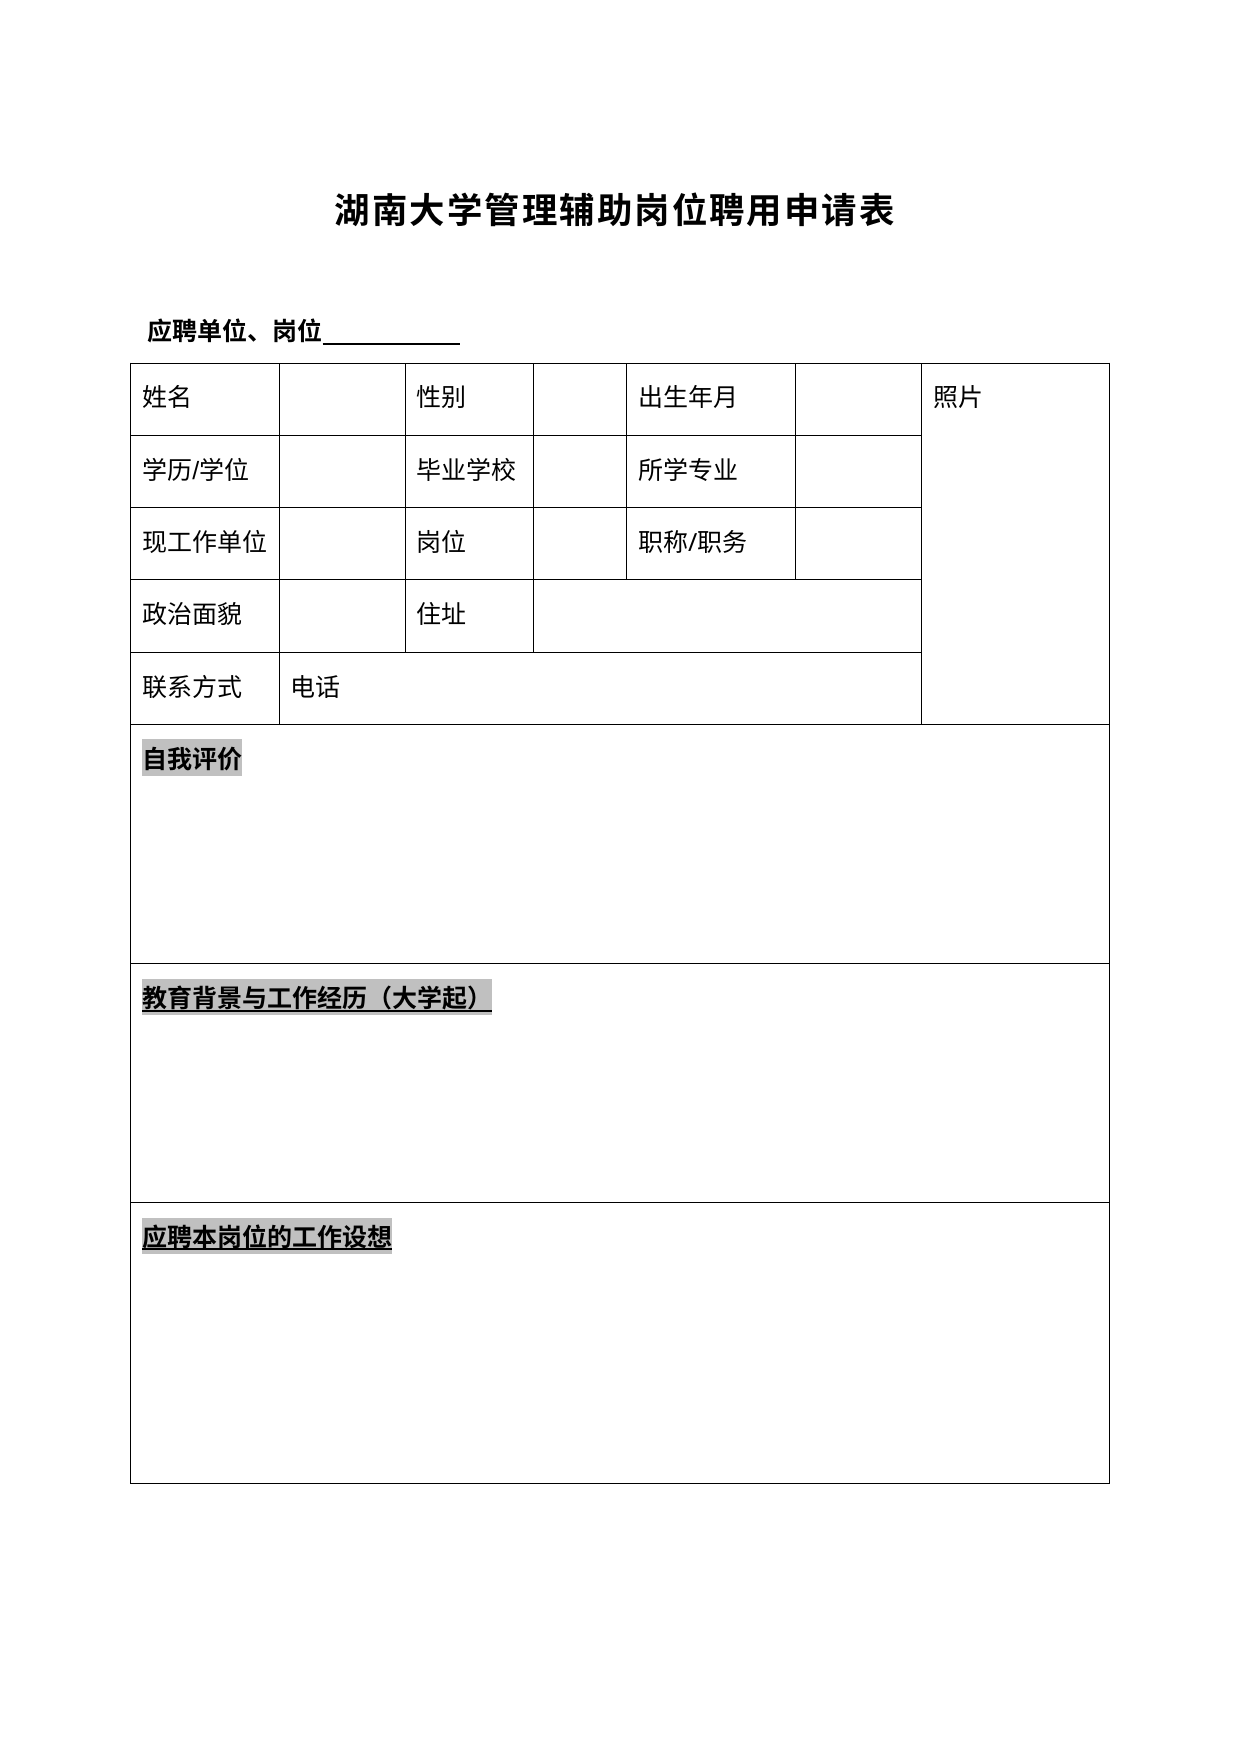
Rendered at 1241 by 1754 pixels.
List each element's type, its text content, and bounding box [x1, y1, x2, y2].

table_cell 职称/职务 [627, 508, 795, 579]
table_cell 所学专业 [627, 436, 795, 507]
table_header [534, 364, 626, 435]
table_cell [796, 508, 921, 579]
table_cell [280, 436, 405, 507]
table_cell 自我评价 [131, 725, 1109, 963]
table_cell [534, 580, 921, 652]
table_cell 联系方式 [131, 653, 279, 724]
table_cell [796, 436, 921, 507]
table_cell [534, 436, 626, 507]
table_cell [280, 508, 405, 579]
table_cell 教育背景与工作经历（大学起） [131, 964, 1109, 1202]
table_cell [280, 580, 405, 652]
table_cell 应聘本岗位的工作设想 [131, 1203, 1109, 1483]
table_header [280, 364, 405, 435]
table_header [796, 364, 921, 435]
table_cell [534, 508, 626, 579]
table_cell 政治面貌 [131, 580, 279, 652]
table_cell 住址 [406, 580, 533, 652]
text 湖南大学管理辅助岗位聘用申请表 [148, 175, 1082, 240]
table_header 出生年月 [627, 364, 795, 435]
text 应聘单位、岗位 [148, 297, 1092, 362]
table_cell 毕业学校 [406, 436, 533, 507]
table_header 性别 [406, 364, 533, 435]
table_cell 现工作单位 [131, 508, 279, 579]
table_header 照片 [922, 364, 1109, 724]
table_cell 岗位 [406, 508, 533, 579]
table_cell 电话 [280, 653, 921, 724]
table_cell 学历/学位 [131, 436, 279, 507]
table_header 姓名 [131, 364, 279, 435]
